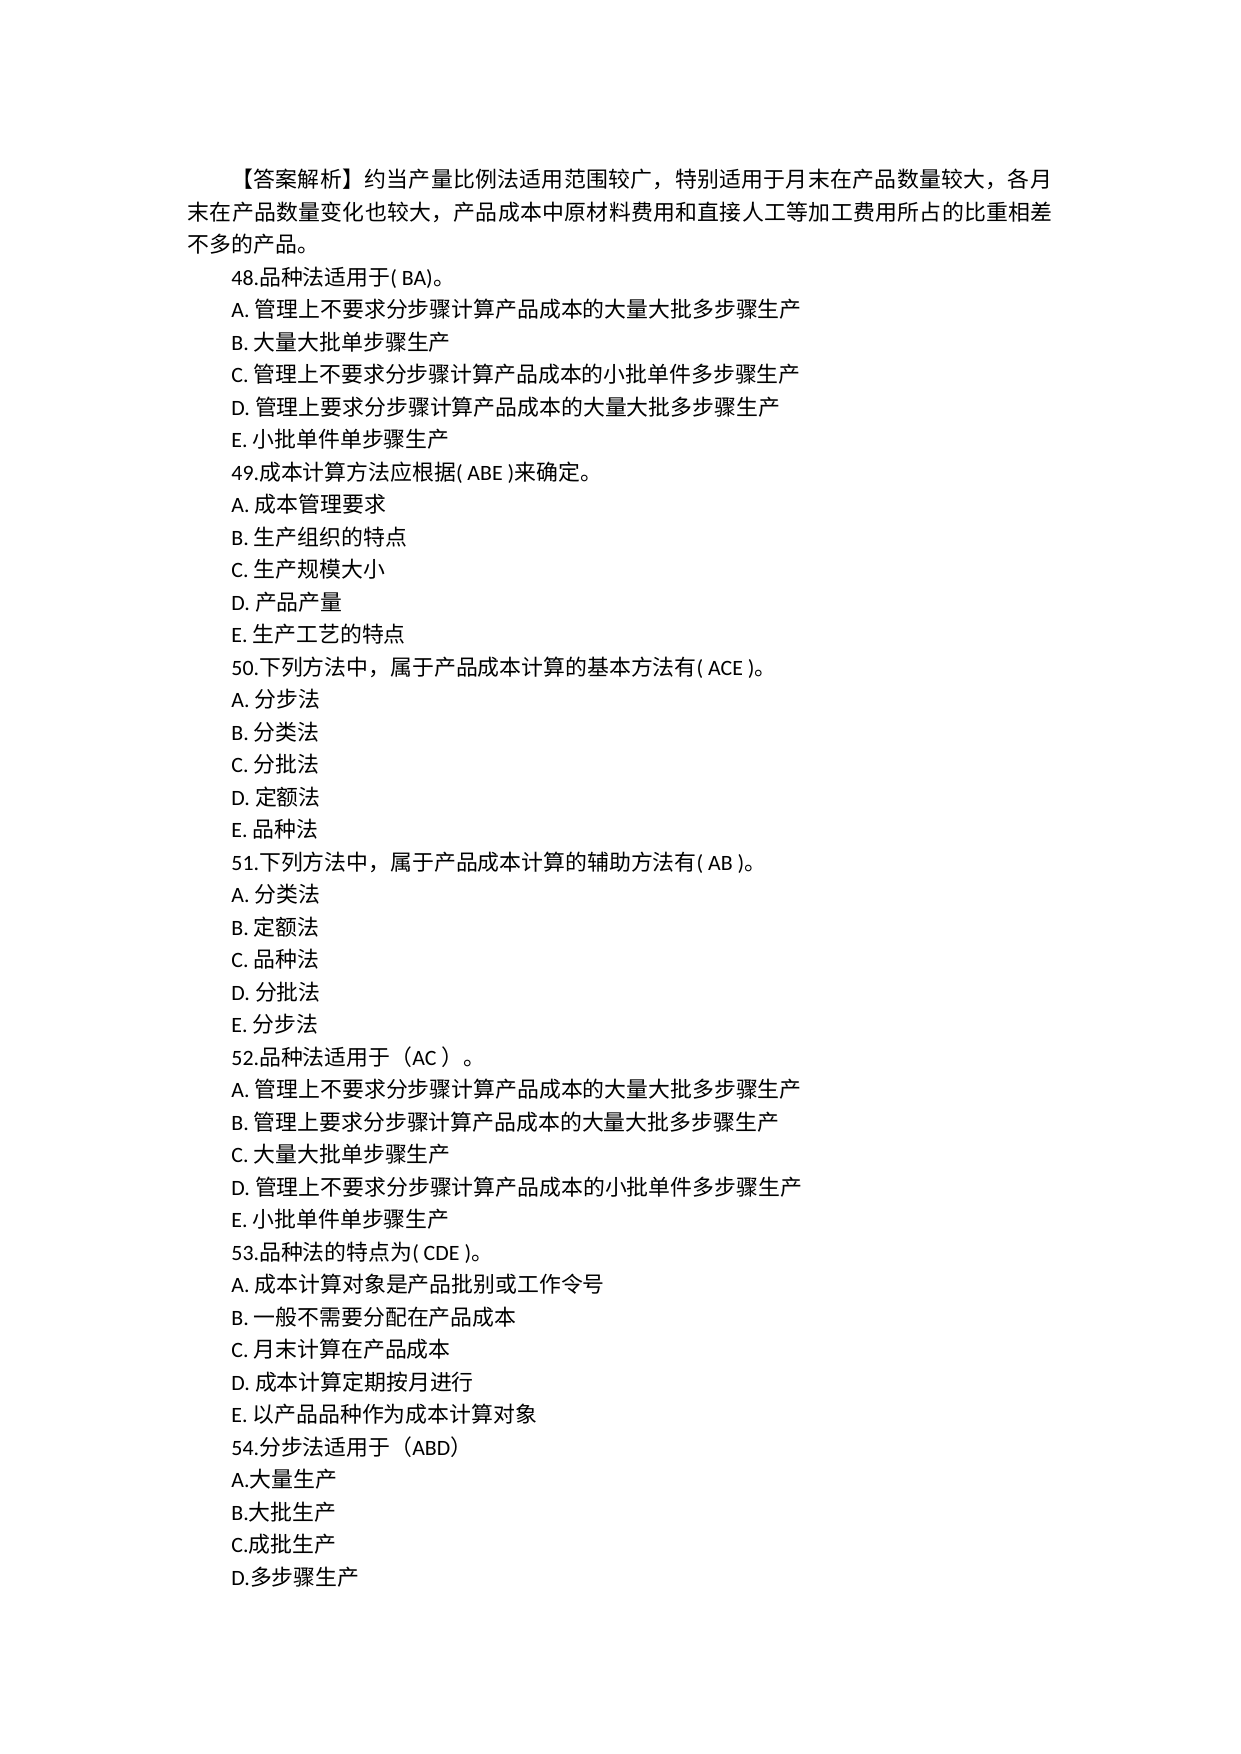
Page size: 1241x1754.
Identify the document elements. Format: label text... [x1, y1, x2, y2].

text D. 管理上不要求分步骤计算产品成本的小批单件多步骤生产 [187, 1169, 1053, 1202]
text 53.品种法的特点为( CDE )。 [187, 1234, 1053, 1267]
text C. 月末计算在产品成本 [187, 1332, 1053, 1364]
text E. 品种法 [187, 812, 1053, 844]
text B. 生产组织的特点 [187, 519, 1053, 552]
text C. 大量大批单步骤生产 [187, 1137, 1053, 1169]
text B. 管理上要求分步骤计算产品成本的大量大批多步骤生产 [187, 1104, 1053, 1137]
text C. 品种法 [187, 942, 1053, 974]
text A. 管理上不要求分步骤计算产品成本的大量大批多步骤生产 [187, 1072, 1053, 1104]
text B. 大量大批单步骤生产 [187, 324, 1053, 357]
text 48.品种法适用于( BA)。 [187, 259, 1053, 292]
text C. 分批法 [187, 747, 1053, 779]
text B. 一般不需要分配在产品成本 [187, 1299, 1053, 1332]
text D. 定额法 [187, 779, 1053, 812]
text C. 生产规模大小 [187, 552, 1053, 584]
text A.大量生产 [187, 1462, 1053, 1494]
text D.多步骤生产 [187, 1559, 1053, 1592]
text 52.品种法适用于（AC ）。 [187, 1039, 1053, 1072]
text B.大批生产 [187, 1494, 1053, 1527]
text D. 成本计算定期按月进行 [187, 1364, 1053, 1397]
text 54.分步法适用于（ABD） [187, 1429, 1053, 1462]
text 【答案解析】约当产量比例法适用范围较广，特别适用于月末在产品数量较大，各月末在产品数量变化也较大，产品成本中原材料费用和直接人工等加工费用所占的比重相差不多的产品。 [187, 162, 1053, 259]
text A. 成本管理要求 [187, 487, 1053, 519]
text E. 小批单件单步骤生产 [187, 422, 1053, 454]
text A. 分类法 [187, 877, 1053, 909]
text A. 管理上不要求分步骤计算产品成本的大量大批多步骤生产 [187, 292, 1053, 324]
text D. 产品产量 [187, 584, 1053, 617]
text B. 分类法 [187, 714, 1053, 747]
text 51.下列方法中，属于产品成本计算的辅助方法有( AB )。 [187, 844, 1053, 877]
text C. 管理上不要求分步骤计算产品成本的小批单件多步骤生产 [187, 357, 1053, 389]
text D. 管理上要求分步骤计算产品成本的大量大批多步骤生产 [187, 389, 1053, 422]
text B. 定额法 [187, 909, 1053, 942]
text A. 分步法 [187, 682, 1053, 714]
text E. 分步法 [187, 1007, 1053, 1039]
text E. 小批单件单步骤生产 [187, 1202, 1053, 1234]
text C.成批生产 [187, 1527, 1053, 1559]
text 50.下列方法中，属于产品成本计算的基本方法有( ACE )。 [187, 649, 1053, 682]
text E. 生产工艺的特点 [187, 617, 1053, 649]
text 49.成本计算方法应根据( ABE )来确定。 [187, 454, 1053, 487]
text A. 成本计算对象是产品批别或工作令号 [187, 1267, 1053, 1299]
text D. 分批法 [187, 974, 1053, 1007]
text E. 以产品品种作为成本计算对象 [187, 1397, 1053, 1429]
